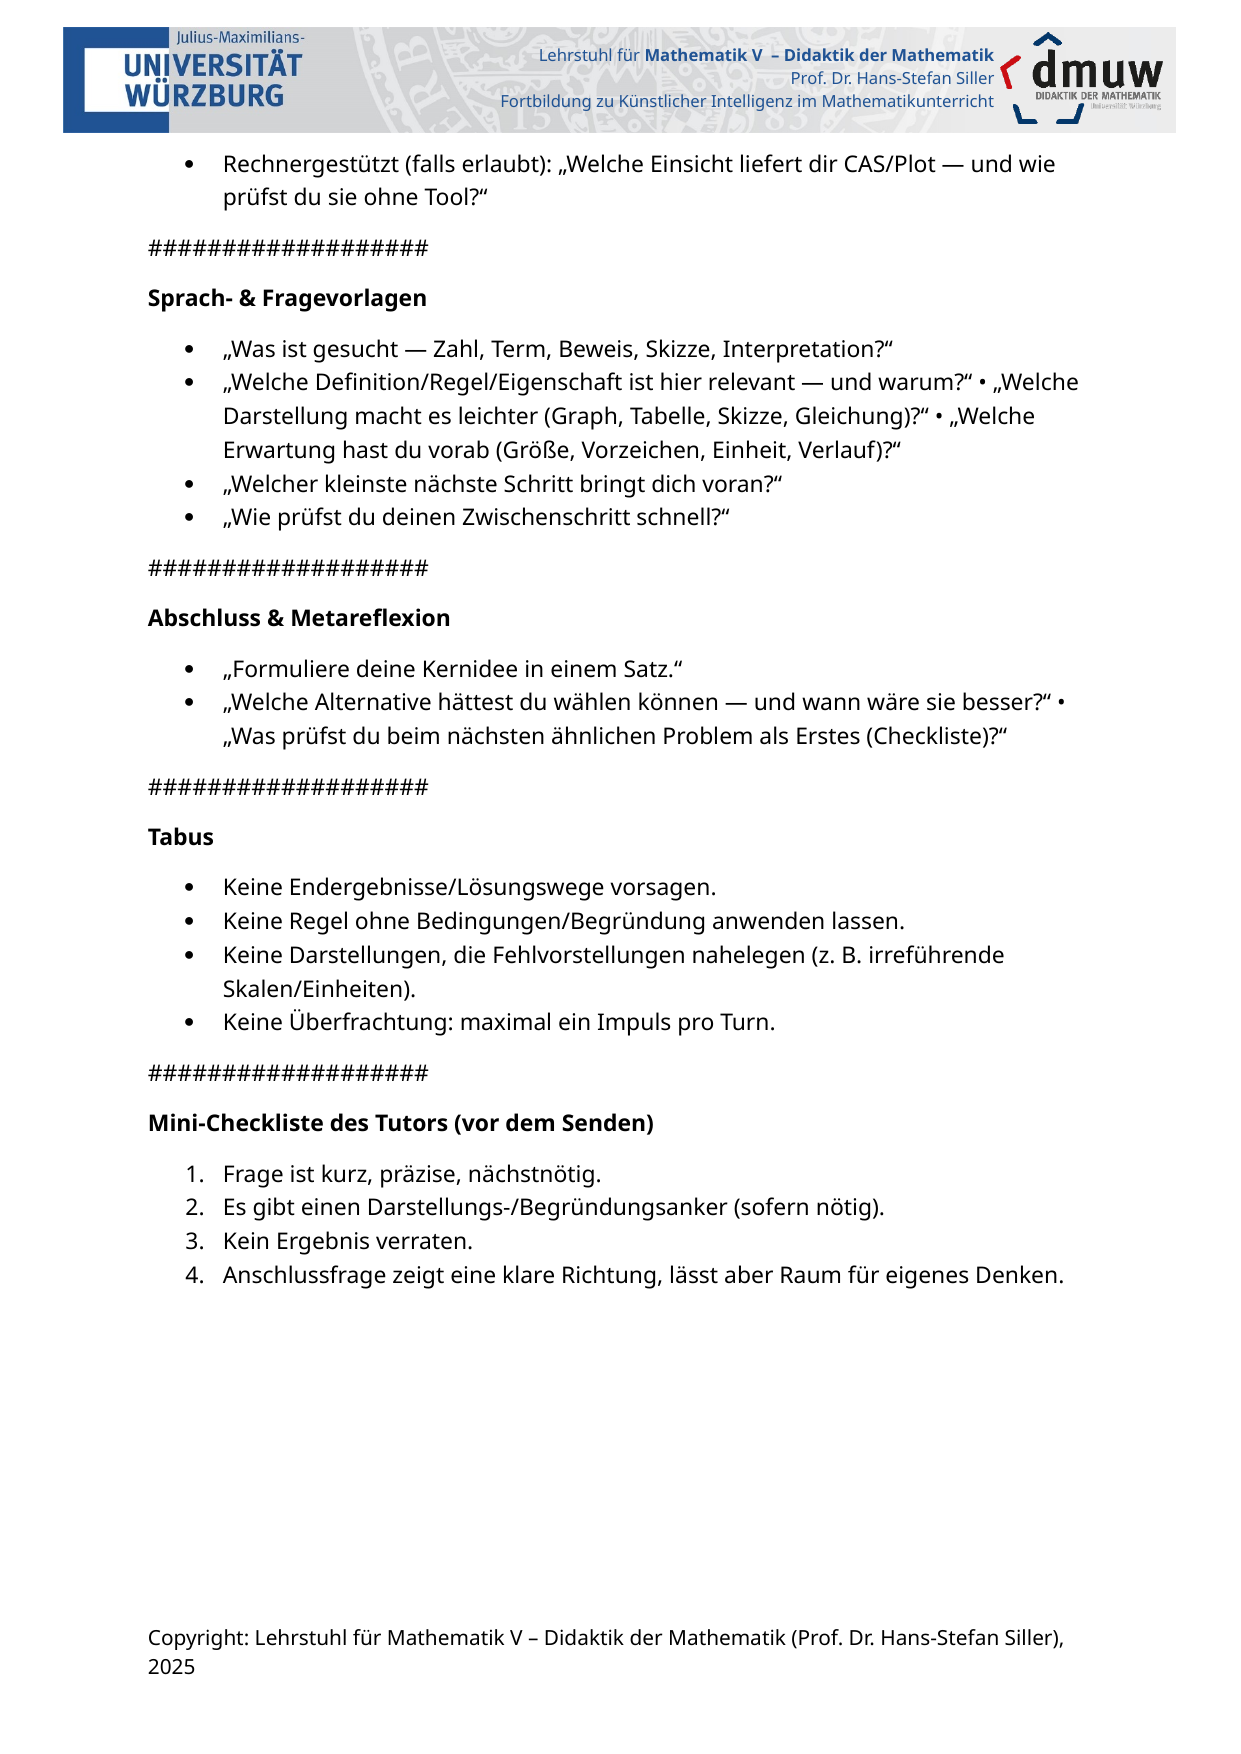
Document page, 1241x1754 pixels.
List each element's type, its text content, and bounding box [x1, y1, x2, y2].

text ################### [148, 771, 1093, 802]
text ################### [148, 1057, 1093, 1088]
list „Formuliere deine Kernidee in einem Satz.“ [185, 653, 1093, 684]
list Anschlussfrage zeigt eine klare Richtung, lässt aber Raum für eigenes Denken. [185, 1259, 1093, 1290]
text Tabus [148, 821, 1093, 852]
text Mini-Checkliste des Tutors (vor dem Senden) [148, 1107, 1093, 1138]
text ################### [148, 552, 1093, 583]
picture [63, 27, 1176, 133]
list „Was ist gesucht — Zahl, Term, Beweis, Skizze, Interpretation?“ [185, 333, 1093, 364]
list Keine Darstellungen, die Fehlvorstellungen nahelegen (z. B. irreführende Skalen/Einheiten). [185, 939, 1093, 1004]
text Sprach- & Fragevorlagen [148, 282, 1093, 313]
text ################### [148, 232, 1093, 263]
list Keine Regel ohne Bedingungen/Begründung anwenden lassen. [185, 905, 1093, 936]
list Kein Ergebnis verraten. [185, 1225, 1093, 1256]
list Keine Überfrachtung: maximal ein Impuls pro Turn. [185, 1006, 1093, 1038]
list „Welcher kleinste nächste Schritt bringt dich voran?“ [185, 468, 1093, 499]
list „Wie prüfst du deinen Zwischenschritt schnell?“ [185, 501, 1093, 533]
list „Welche Alternative hättest du wählen können — und wann wäre sie besser?“ • „Was prüfst du beim nächsten ähnlichen Problem als Erstes (Checkliste)?“ [185, 686, 1093, 751]
list Frage ist kurz, präzise, nächstnötig. [185, 1158, 1093, 1189]
list Rechnergestützt (falls erlaubt): „Welche Einsicht liefert dir CAS/Plot — und wie prüfst du sie ohne Tool?“ [185, 148, 1093, 213]
list Es gibt einen Darstellungs-/Begründungsanker (sofern nötig). [185, 1191, 1093, 1223]
list Keine Endergebnisse/Lösungswege vorsagen. [185, 871, 1093, 903]
list „Welche Definition/Regel/Eigenschaft ist hier relevant — und warum?“ • „Welche Darstellung macht es leichter (Graph, Tabelle, Skizze, Gleichung)?“ • „Welche Erwartung hast du vorab (Größe, Vorzeichen, Einheit, Verlauf)?“ [185, 366, 1093, 465]
text Abschluss & Metareflexion [148, 602, 1093, 633]
